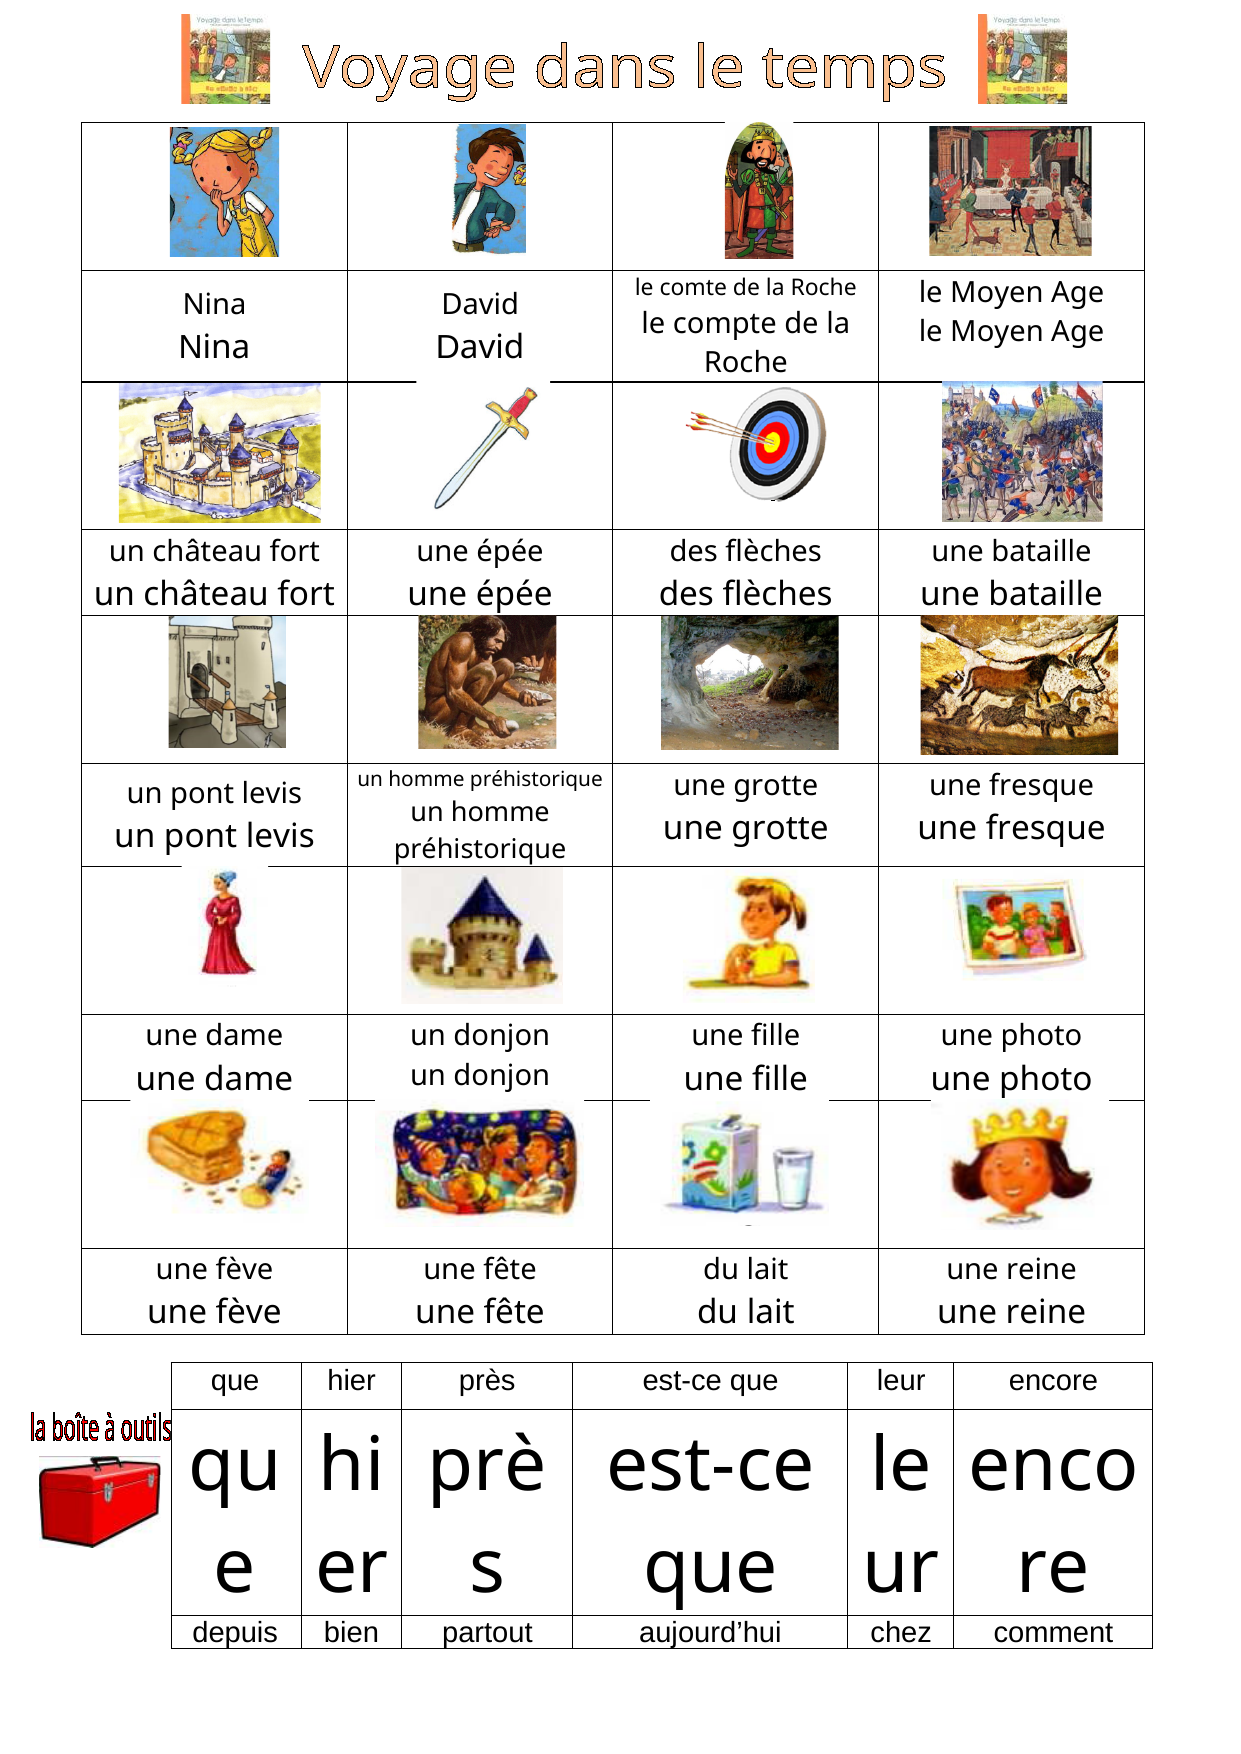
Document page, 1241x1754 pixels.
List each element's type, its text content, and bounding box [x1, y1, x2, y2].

table_cell une dame une dame [82, 1015, 347, 1100]
table_cell une fresque une fresque [879, 764, 1144, 866]
picture [168, 616, 286, 748]
picture [181, 14, 271, 104]
table_cell [348, 383, 612, 529]
table_cell David David [348, 271, 612, 381]
picture [942, 381, 1103, 522]
table_cell [879, 867, 1144, 1014]
table_cell une fille une fille [613, 1015, 878, 1100]
table_cell [82, 616, 347, 763]
picture [661, 616, 839, 750]
table_cell [348, 616, 612, 763]
table_cell un donjon un donjon [348, 1015, 612, 1100]
table_header [613, 123, 878, 270]
table_cell [879, 616, 1144, 763]
table_cell [82, 867, 347, 1014]
table_cell une épée une épée [348, 530, 612, 615]
table_cell [613, 383, 878, 529]
table_cell [613, 867, 878, 1014]
table_cell une reine une reine [879, 1249, 1144, 1333]
picture [920, 615, 1119, 755]
table_cell [348, 1101, 612, 1247]
table_cell [348, 867, 612, 1014]
table_cell [879, 1101, 1144, 1247]
table_cell un pont levis un pont levis [82, 764, 347, 866]
picture [118, 383, 321, 523]
picture [416, 381, 550, 516]
picture [685, 387, 830, 521]
picture [978, 14, 1068, 104]
table_cell un château fort un château fort [82, 530, 347, 615]
table_cell une photo une photo [879, 1015, 1144, 1100]
table_cell le comte de la Roche le compte de la Roche [613, 271, 878, 381]
table_cell une grotte une grotte [613, 764, 878, 866]
table_cell [879, 383, 1144, 529]
table_cell le Moyen Age le Moyen Age [879, 271, 1144, 381]
table_cell [82, 383, 347, 529]
table_cell [82, 1101, 347, 1247]
table_cell une bataille une bataille [879, 530, 1144, 615]
table_cell Nina Nina [82, 271, 347, 381]
table_header [348, 123, 612, 270]
table_cell une fête une fête [348, 1249, 612, 1333]
table_cell [613, 616, 878, 763]
table_cell un homme préhistorique un homme préhistorique [348, 764, 612, 866]
picture [39, 1456, 161, 1548]
picture [418, 615, 557, 749]
table_cell des flèches des flèches [613, 530, 878, 615]
table_header [879, 123, 1144, 270]
table_header [82, 123, 347, 270]
table_cell une fève une fève [82, 1249, 347, 1333]
table_cell [613, 1101, 878, 1247]
table_cell du lait du lait [613, 1249, 878, 1333]
picture [929, 126, 1092, 256]
